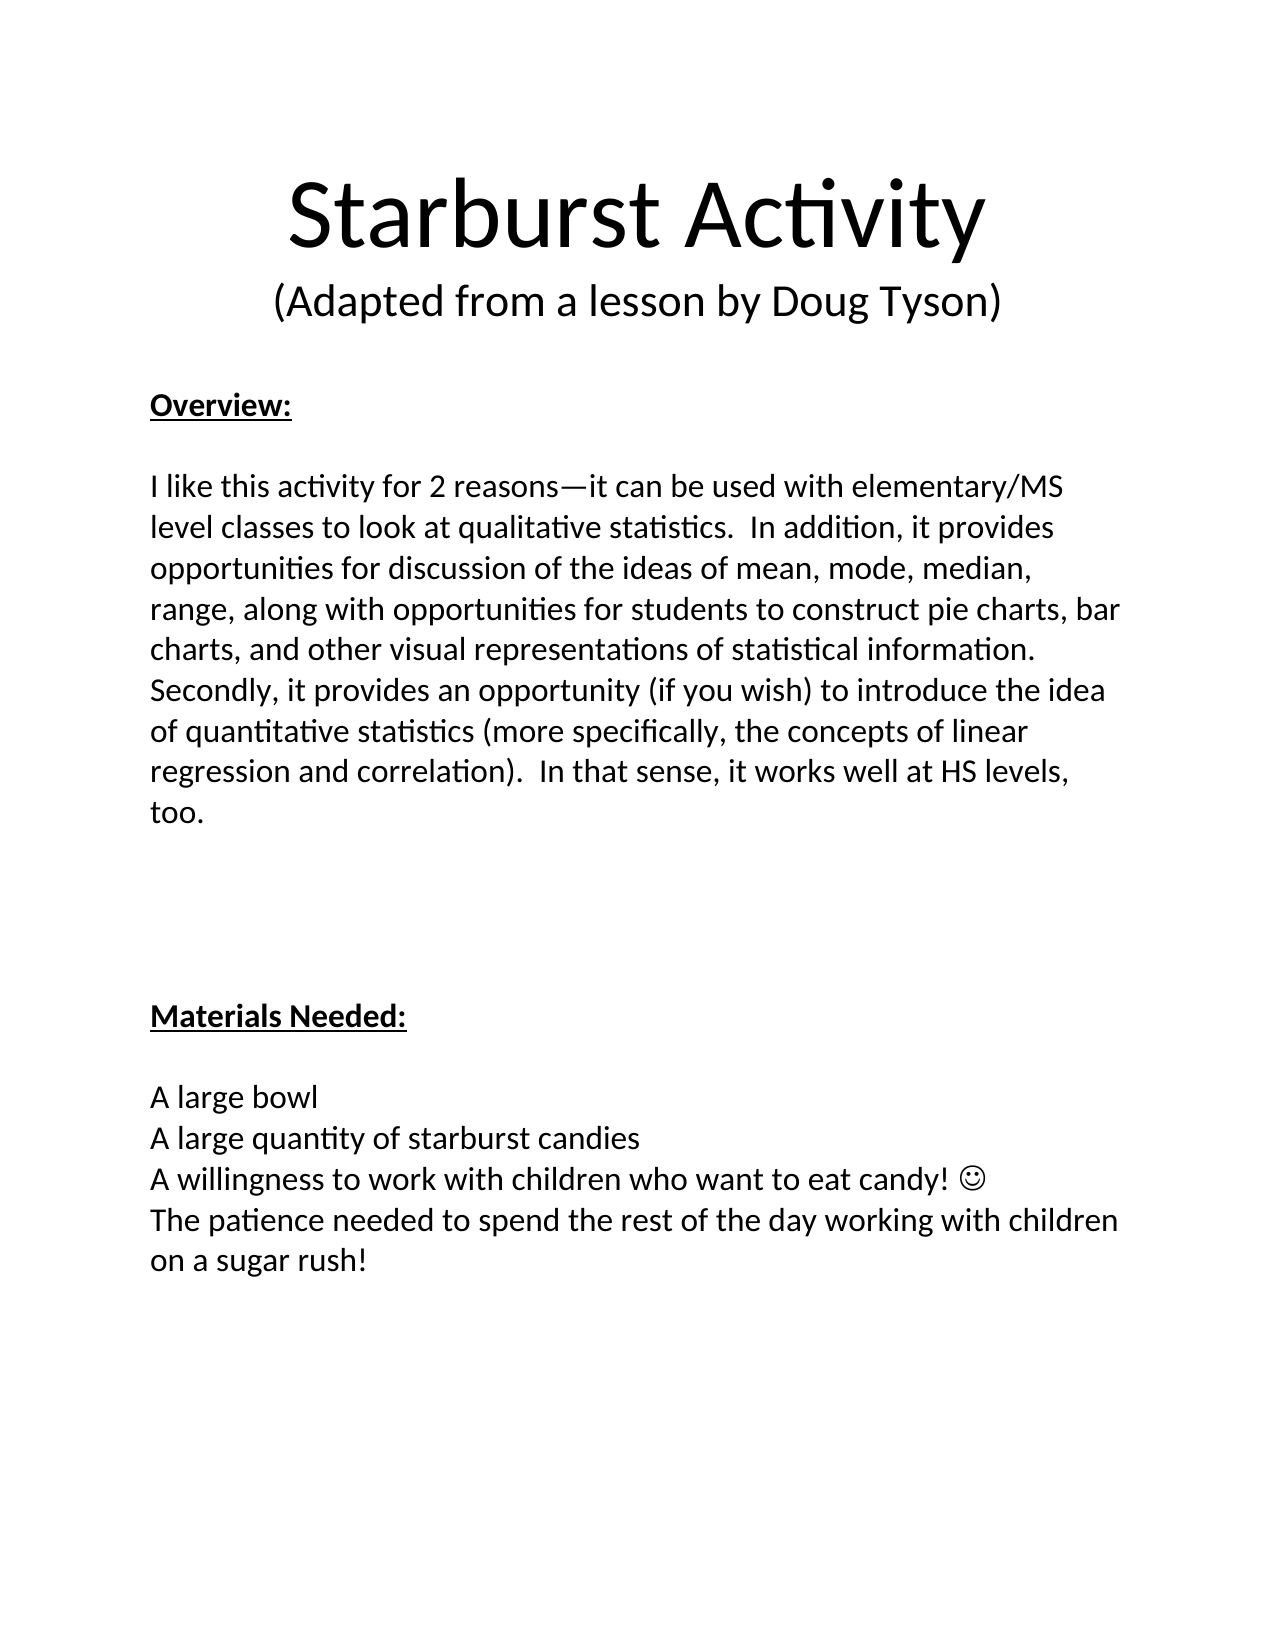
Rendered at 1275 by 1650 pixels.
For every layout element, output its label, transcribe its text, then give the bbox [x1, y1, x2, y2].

text A large quantity of starburst candies [150, 1117, 1125, 1158]
text (Adapted from a lesson by Doug Tyson) [150, 272, 1125, 328]
text Materials Needed: [150, 995, 1125, 1036]
text Starburst Activity [150, 150, 1125, 272]
text The patience needed to spend the rest of the day working with children on a sugar rush! [150, 1198, 1125, 1280]
text Overview: [150, 384, 1125, 425]
text A willingness to work with children who want to eat candy! [150, 1158, 1125, 1198]
text I like this activity for 2 reasons—it can be used with elementary/MS level classes to look at qualitative statistics. In addition, it provides opportunities for discussion of the ideas of mean, mode, median, range, along with opportunities for students to construct pie charts, bar charts, and other visual representations of statistical information. Secondly, it provides an opportunity (if you wish) to introduce the idea of quantitative statistics (more specifically, the concepts of linear regression and correlation). In that sense, it works well at HS levels, too. [150, 465, 1125, 832]
text A large bowl [150, 1076, 1125, 1117]
